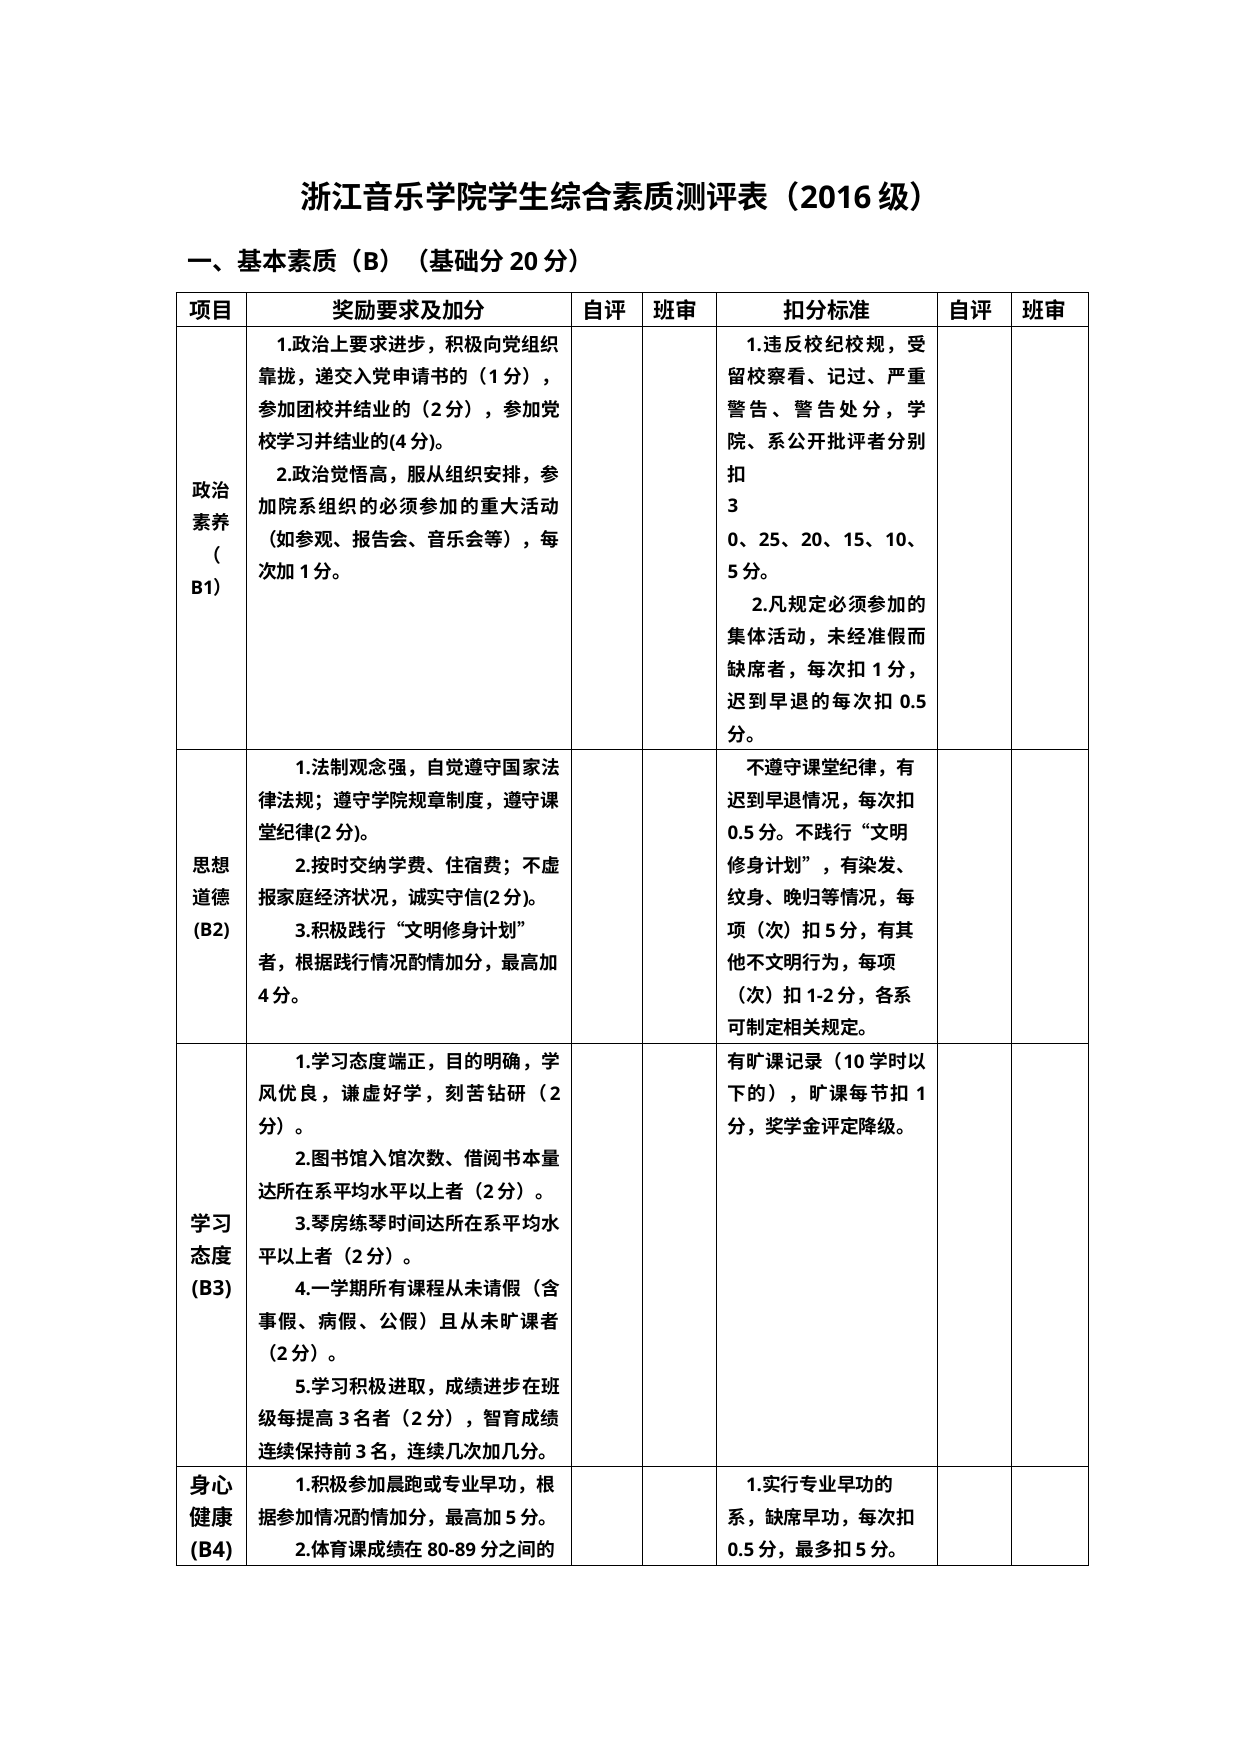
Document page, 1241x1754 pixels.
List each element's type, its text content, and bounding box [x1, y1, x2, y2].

table_cell 有旷课记录（10学时以下的），旷课每节扣1分，奖学金评定降级。 [717, 1044, 937, 1466]
table_cell [1012, 750, 1088, 1043]
table_cell 1.政治上要求进步，积极向党组织靠拢，递交入党申请书的（1分），参加团校并结业的（2分），参加党校学习并结业的(4分)。 2.政治觉悟高，服从组织安排，参加院系组织的必须参加的重大活动（如参观、报告会、音乐会等），每次加1分。 [247, 327, 571, 749]
table_cell 身心健康 (B4) [177, 1467, 246, 1565]
table_cell [643, 1044, 716, 1466]
table_header 自评 [938, 293, 1011, 326]
table_cell 政治素养 （B1） [177, 327, 246, 749]
text 浙江音乐学院学生综合素质测评表（2016级） [187, 162, 1053, 227]
table_cell 1.法制观念强，自觉遵守国家法律法规；遵守学院规章制度，遵守课堂纪律(2分)。 2.按时交纳学费、住宿费；不虚报家庭经济状况，诚实守信(2分)。 3.积极践行“文明修身计划”者，根据践行情况酌情加分，最高加4分。 [247, 750, 571, 1043]
table_cell [572, 1044, 642, 1466]
table_cell [572, 1467, 642, 1565]
table_cell [1012, 327, 1088, 749]
table_cell [938, 750, 1011, 1043]
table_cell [247, 1467, 571, 1565]
table_cell [1012, 1467, 1088, 1565]
table_cell [938, 327, 1011, 749]
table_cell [717, 1467, 937, 1565]
table_cell [572, 750, 642, 1043]
table_cell [938, 1467, 1011, 1565]
table_cell [938, 1044, 1011, 1466]
text 一、基本素质（B）（基础分20分） [187, 227, 1053, 292]
table_header 班审 [1012, 293, 1088, 326]
table_header 奖励要求及加分 [247, 293, 571, 326]
table_cell 1.违反校纪校规，受留校察看、记过、严重警告、警告处分，学院、系公开批评者分别扣30、25、20、15、10、5分。 2.凡规定必须参加的集体活动，未经准假而缺席者，每次扣1分，迟到早退的每次扣0.5分。 [717, 327, 937, 749]
table_cell [643, 327, 716, 749]
table_header 扣分标准 [717, 293, 937, 326]
table_cell [643, 1467, 716, 1565]
table_cell 1.学习态度端正，目的明确，学风优良，谦虚好学，刻苦钻研（2分）。 2.图书馆入馆次数、借阅书本量达所在系平均水平以上者（2分）。 3.琴房练琴时间达所在系平均水平以上者（2分）。 4.一学期所有课程从未请假（含事假、病假、公假）且从未旷课者（2分）。 5.学习积极进取，成绩进步在班级每提高3名者（2分），智育成绩连续保持前3名，连续几次加几分。 [247, 1044, 571, 1466]
table_cell 思想道德 (B2) [177, 750, 246, 1043]
table_cell 学习态度 (B3) [177, 1044, 246, 1466]
table_header 自评 [572, 293, 642, 326]
table_cell [572, 327, 642, 749]
table_cell [1012, 1044, 1088, 1466]
table_cell [643, 750, 716, 1043]
table_header 项目 [177, 293, 246, 326]
table_header 班审 [643, 293, 716, 326]
table_cell 不遵守课堂纪律，有迟到早退情况，每次扣0.5分。不践行“文明修身计划”，有染发、纹身、晚归等情况，每项（次）扣5分，有其他不文明行为，每项（次）扣1-2分，各系可制定相关规定。 [717, 750, 937, 1043]
